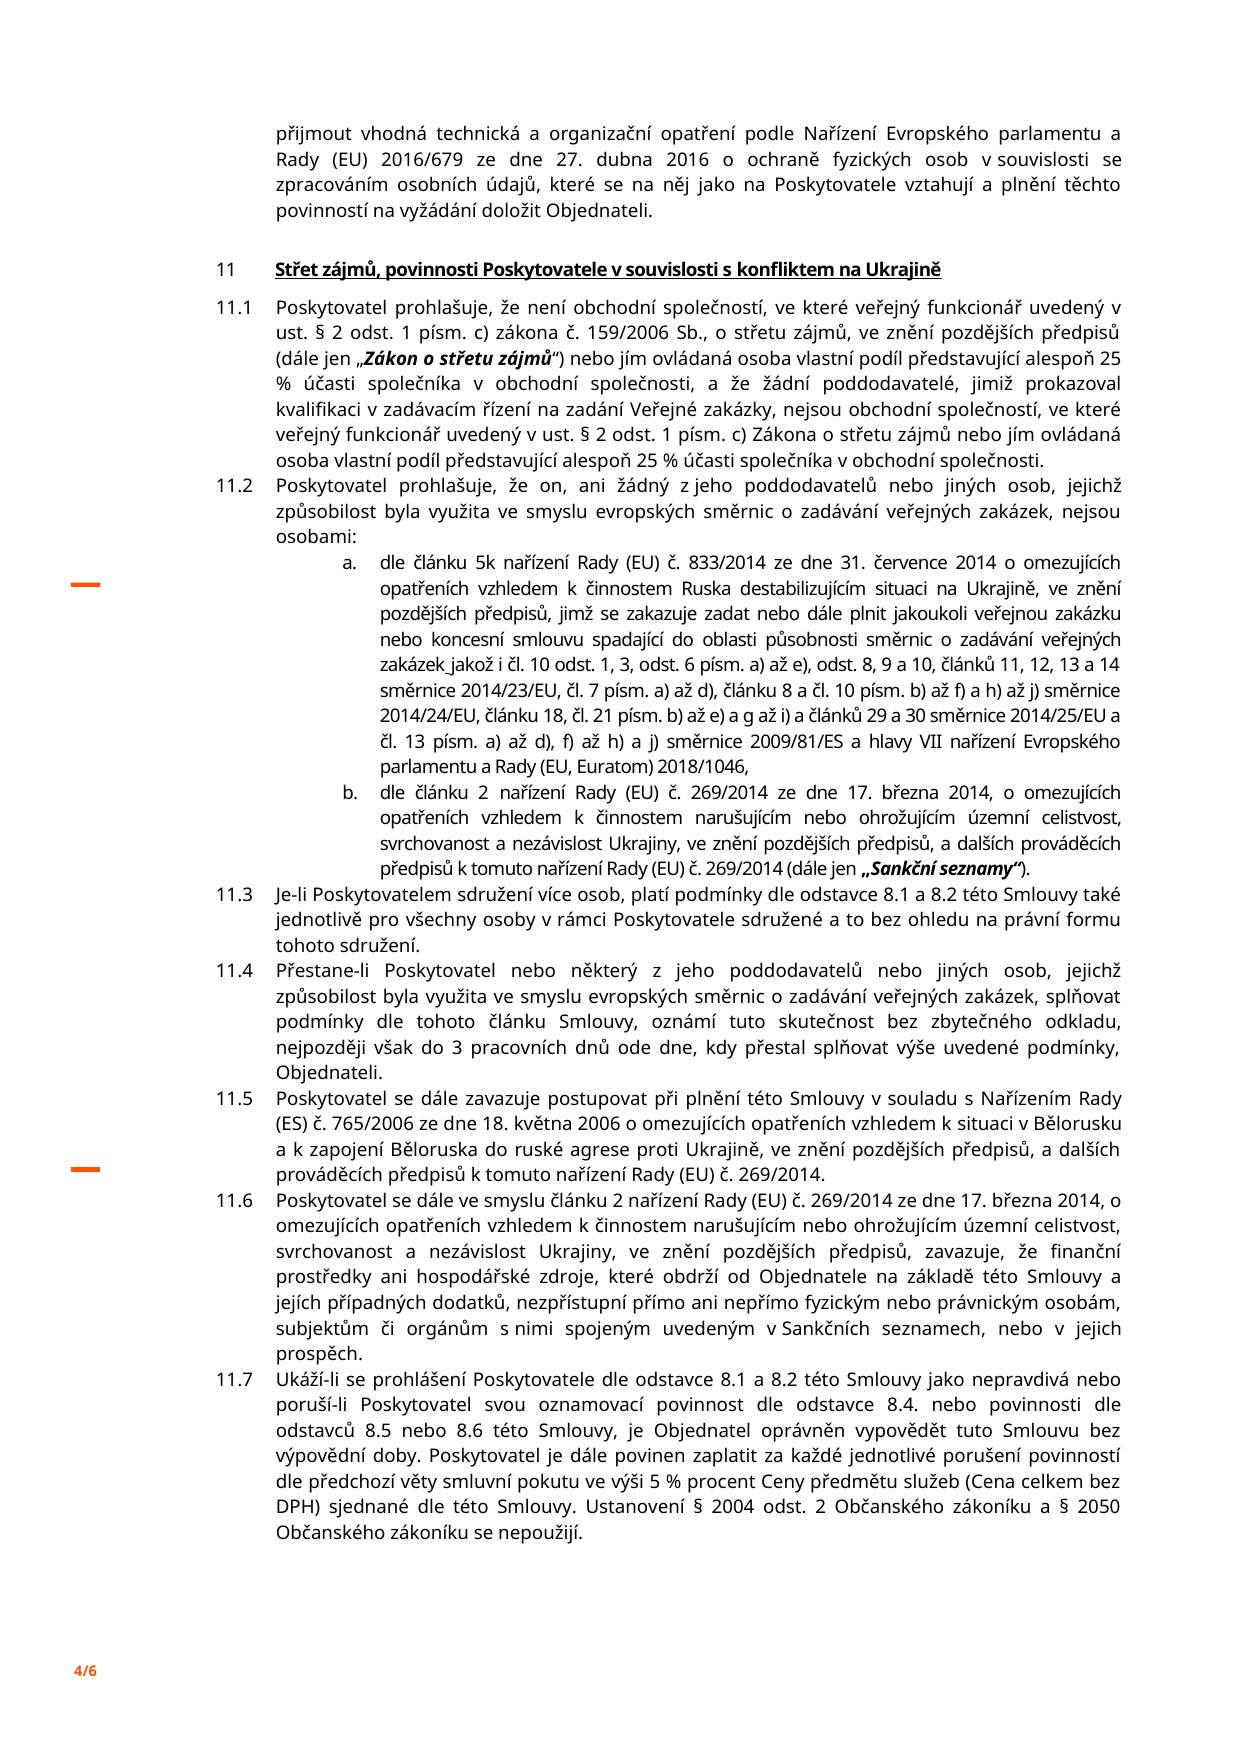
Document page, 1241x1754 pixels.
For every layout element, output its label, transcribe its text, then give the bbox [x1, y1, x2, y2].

subtitle Přestane-li Poskytovatel nebo některý z jeho poddodavatelů nebo jiných osob, jejichž způsobilost byla využita ve smyslu evropských směrnic o zadávání veřejných zakázek, splňovat podmínky dle tohoto článku Smlouvy, oznámí tuto skutečnost bez zbytečného odkladu, nejpozději však do 3 pracovních dnů ode dne, kdy přestal splňovat výše uvedené podmínky, Objednateli. [216, 958, 1122, 1085]
subtitle Poskytovatel prohlašuje, že on, ani žádný z jeho poddodavatelů nebo jiných osob, jejichž způsobilost byla využita ve smyslu evropských směrnic o zadávání veřejných zakázek, nejsou osobami: [216, 473, 1122, 549]
subtitle Poskytovatel prohlašuje, že není obchodní společností, ve které veřejný funkcionář uvedený v ust. § 2 odst. 1 písm. c) zákona č. 159/2006 Sb., o střetu zájmů, ve znění pozdějších předpisů (dále jen „Zákon o střetu zájmů“) nebo jím ovládaná osoba vlastní podíl představující alespoň 25 % účasti společníka v obchodní společnosti, a že žádní poddodavatelé, jimiž prokazoval kvalifikaci v zadávacím řízení na zadání Veřejné zakázky, nejsou obchodní společností, ve které veřejný funkcionář uvedený v ust. § 2 odst. 1 písm. c) Zákona o střetu zájmů nebo jím ovládaná osoba vlastní podíl představující alespoň 25 % účasti společníka v obchodní společnosti. [216, 294, 1122, 473]
subtitle Poskytovatel se dále zavazuje postupovat při plnění této Smlouvy v souladu s Nařízením Rady (ES) č. 765/2006 ze dne 18. května 2006 o omezujících opatřeních vzhledem k situaci v Bělorusku a k zapojení Běloruska do ruské agrese proti Ukrajině, ve znění pozdějších předpisů, a dalších prováděcích předpisů k tomuto nařízení Rady (EU) č. 269/2014. [216, 1085, 1122, 1187]
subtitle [216, 121, 1122, 223]
subtitle Poskytovatel se dále ve smyslu článku 2 nařízení Rady (EU) č. 269/2014 ze dne 17. března 2014, o omezujících opatřeních vzhledem k činnostem narušujícím nebo ohrožujícím územní celistvost, svrchovanost a nezávislost Ukrajiny, ve znění pozdějších předpisů, zavazuje, že finanční prostředky ani hospodářské zdroje, které obdrží od Objednatele na základě této Smlouvy a jejích případných dodatků, nezpřístupní přímo ani nepřímo fyzickým nebo právnickým osobám, subjektům či orgánům s nimi spojeným uvedeným v Sankčních seznamech, nebo v jejich prospěch. [216, 1187, 1122, 1366]
subtitle Střet zájmů, povinnosti Poskytovatele v souvislosti s konfliktem na Ukrajině [216, 256, 1122, 282]
subtitle Ukáží-li se prohlášení Poskytovatele dle odstavce 8.1 a 8.2 této Smlouvy jako nepravdivá nebo poruší-li Poskytovatel svou oznamovací povinnost dle odstavce 8.4. nebo povinnosti dle odstavců 8.5 nebo 8.6 této Smlouvy, je Objednatel oprávněn vypovědět tuto Smlouvu bez výpovědní doby. Poskytovatel je dále povinen zaplatit za každé jednotlivé porušení povinností dle předchozí věty smluvní pokutu ve výši 5 % procent Ceny předmětu služeb (Cena celkem bez DPH) sjednané dle této Smlouvy. Ustanovení § 2004 odst. 2 Občanského zákoníku a § 2050 Občanského zákoníku se nepoužijí. [216, 1366, 1122, 1544]
subtitle dle článku 2 nařízení Rady (EU) č. 269/2014 ze dne 17. března 2014, o omezujících opatřeních vzhledem k činnostem narušujícím nebo ohrožujícím územní celistvost, svrchovanost a nezávislost Ukrajiny, ve znění pozdějších předpisů, a dalších prováděcích předpisů k tomuto nařízení Rady (EU) č. 269/2014 (dále jen „Sankční seznamy“). [342, 779, 1122, 881]
subtitle dle článku 5k nařízení Rady (EU) č. 833/2014 ze dne 31. července 2014 o omezujících opatřeních vzhledem k činnostem Ruska destabilizujícím situaci na Ukrajině, ve znění pozdějších předpisů, jimž se zakazuje zadat nebo dále plnit jakoukoli veřejnou zakázku nebo koncesní smlouvu spadající do oblasti působnosti směrnic o zadávání veřejných zakázek jakož i čl. 10 odst. 1, 3, odst. 6 písm. a) až e), odst. 8, 9 a 10, článků 11, 12, 13 a 14 směrnice 2014/23/EU, čl. 7 písm. a) až d), článku 8 a čl. 10 písm. b) až f) a h) až j) směrnice 2014/24/EU, článku 18, čl. 21 písm. b) až e) a g až i) a článků 29 a 30 směrnice 2014/25/EU a čl. 13 písm. a) až d), f) až h) a j) směrnice 2009/81/ES a hlavy VII nařízení Evropského parlamentu a Rady (EU, Euratom) 2018/1046, [342, 549, 1122, 779]
subtitle Je-li Poskytovatelem sdružení více osob, platí podmínky dle odstavce 8.1 a 8.2 této Smlouvy také jednotlivě pro všechny osoby v rámci Poskytovatele sdružené a to bez ohledu na právní formu tohoto sdružení. [216, 881, 1122, 958]
